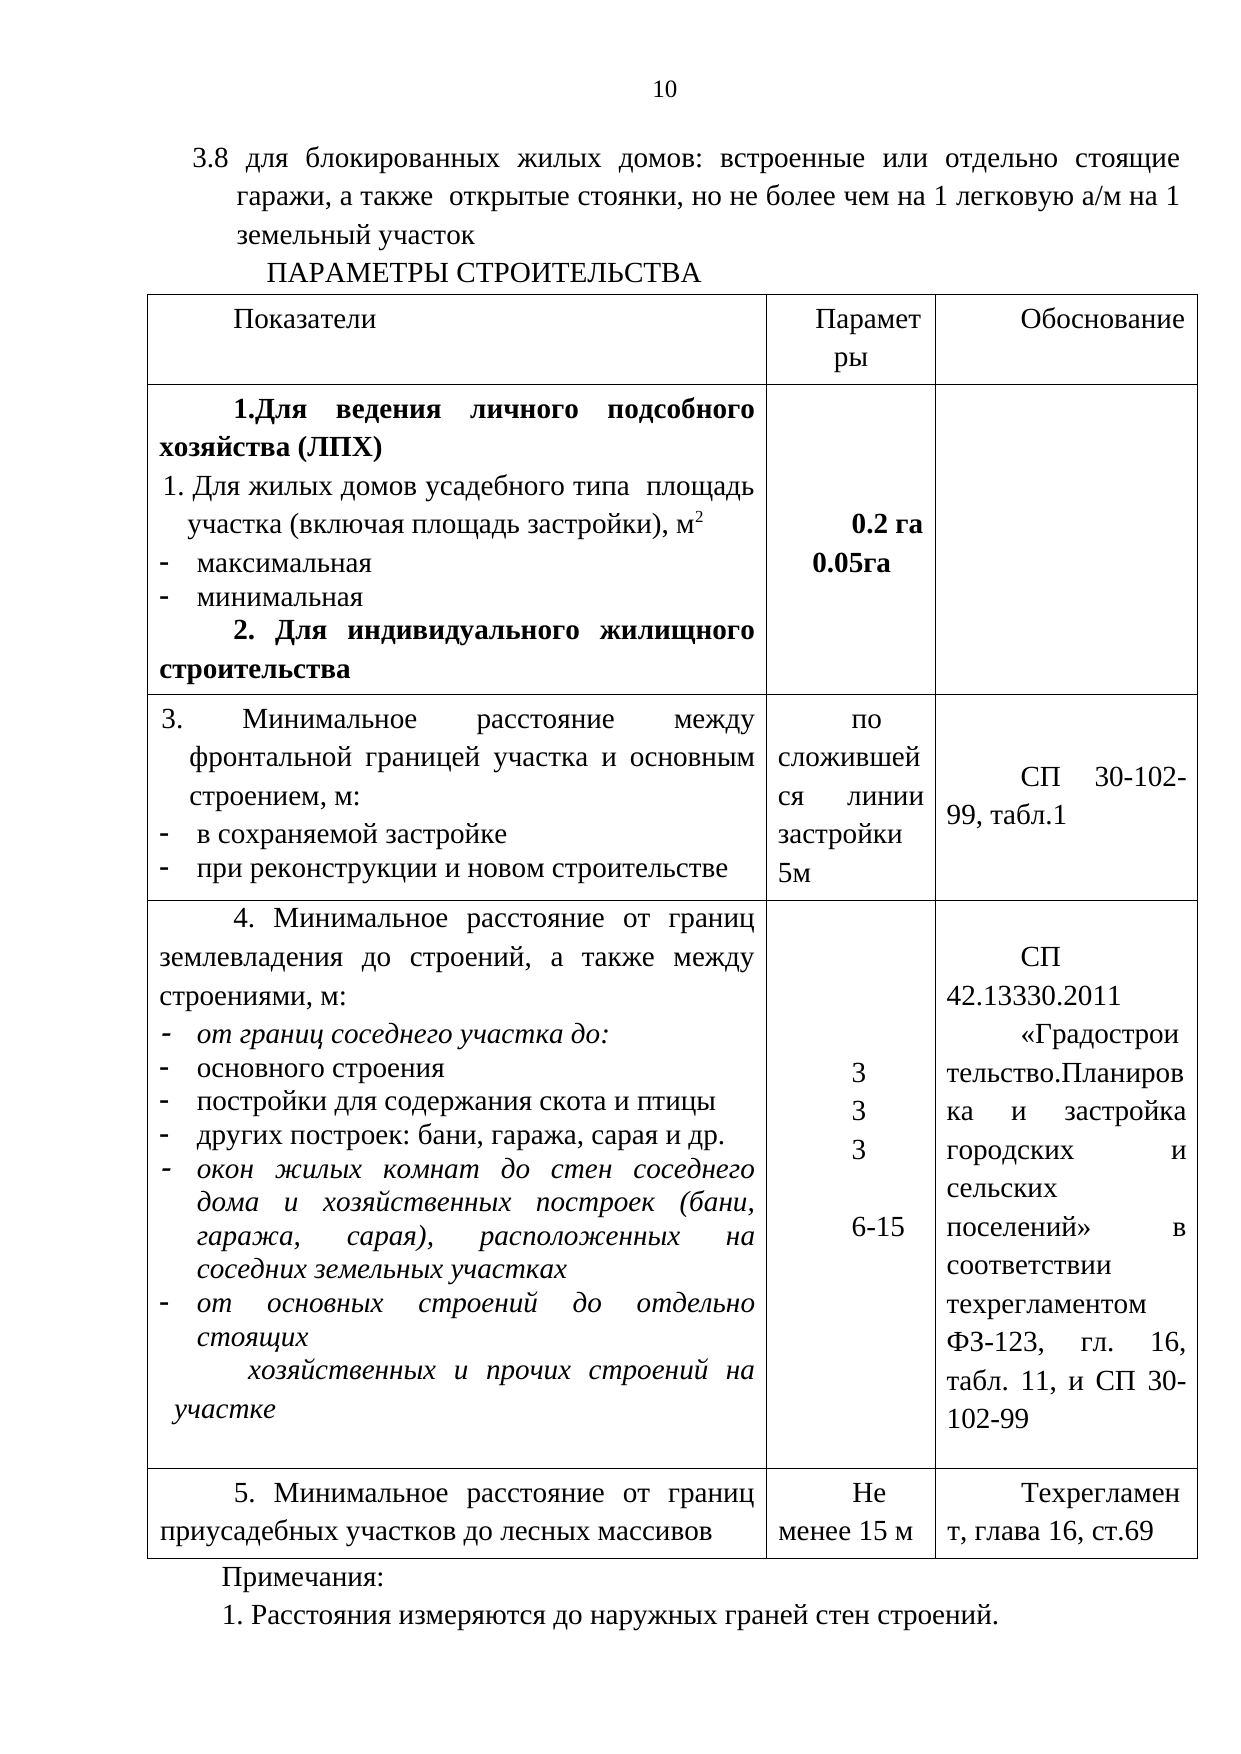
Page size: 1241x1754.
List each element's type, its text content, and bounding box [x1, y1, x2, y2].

table_cell [936, 385, 1197, 694]
text 1. Расстояния измеряются до наружных граней стен строений. [148, 1597, 1181, 1631]
text ПАРАМЕТРЫ СТРОИТЕЛЬСТВА [192, 256, 1181, 289]
table_cell Не менее [767, 1469, 935, 1558]
table_cell 0.2 га 0.05га 0.1 0.06га [767, 385, 935, 694]
table_cell 3 3 3 6-15 [767, 901, 935, 1468]
table_cell по сложившейся линии застройки 5м [767, 695, 935, 899]
table_cell 1.Для ведения личного подсобного хозяйства (ЛПХ) 1. Для жилых домов усадебного типа площадь участка (включая площадь застройки), м2 максимальная минимальная 2. Для индивидуального жилищного строительства 1. Для жилых домов усадебного типа площадь участка (включая площадь застройки), м2 максимальная минимальная [148, 385, 766, 694]
table_cell Техрегламент, глава 16, ст.69 [936, 1469, 1197, 1558]
table_cell 4. Минимальное расстояние от границ землевладения до строений, а также между строениями, м: от границ соседнего участка до: основного строения постройки для содержания скота и птицы других построек: бани, гаража, сарая и др. окон жилых комнат до стен соседнего дома и хозяйственных построек (бани, гаража, сарая), расположенных на соседних земельных участках от основных строений до отдельно стоящих хозяйственных и прочих строений на участке [148, 901, 766, 1468]
table_header Показатели [148, 295, 766, 384]
table_cell СП 30-102-99, табл.1 [936, 695, 1197, 899]
text Примечания: [148, 1559, 1181, 1592]
table_cell 5. Минимальное расстояние от границ приусадебных участков до лесных массивов [148, 1469, 766, 1558]
table_header Обоснование [936, 295, 1197, 384]
table_cell 3. Минимальное расстояние между фронтальной границей участка и основным строением, м: в сохраняемой застройке при реконструкции и новом строительстве [148, 695, 766, 899]
text 3.8 для блокированных жилых домов: встроенные или отдельно стоящие гаражи, а также открытые стоянки, но не более чем на 1 легковую а/м на 1 земельный участок [192, 140, 1181, 251]
table_cell СП 42.13330.2011 «Градостроительство.Планировка и застройка городских и сельских поселений» в соответствии техрегламентом ФЗ-123, гл. 16, табл. 11, и СП 30-102-99 [936, 901, 1197, 1468]
table_header Параметры [767, 295, 935, 384]
